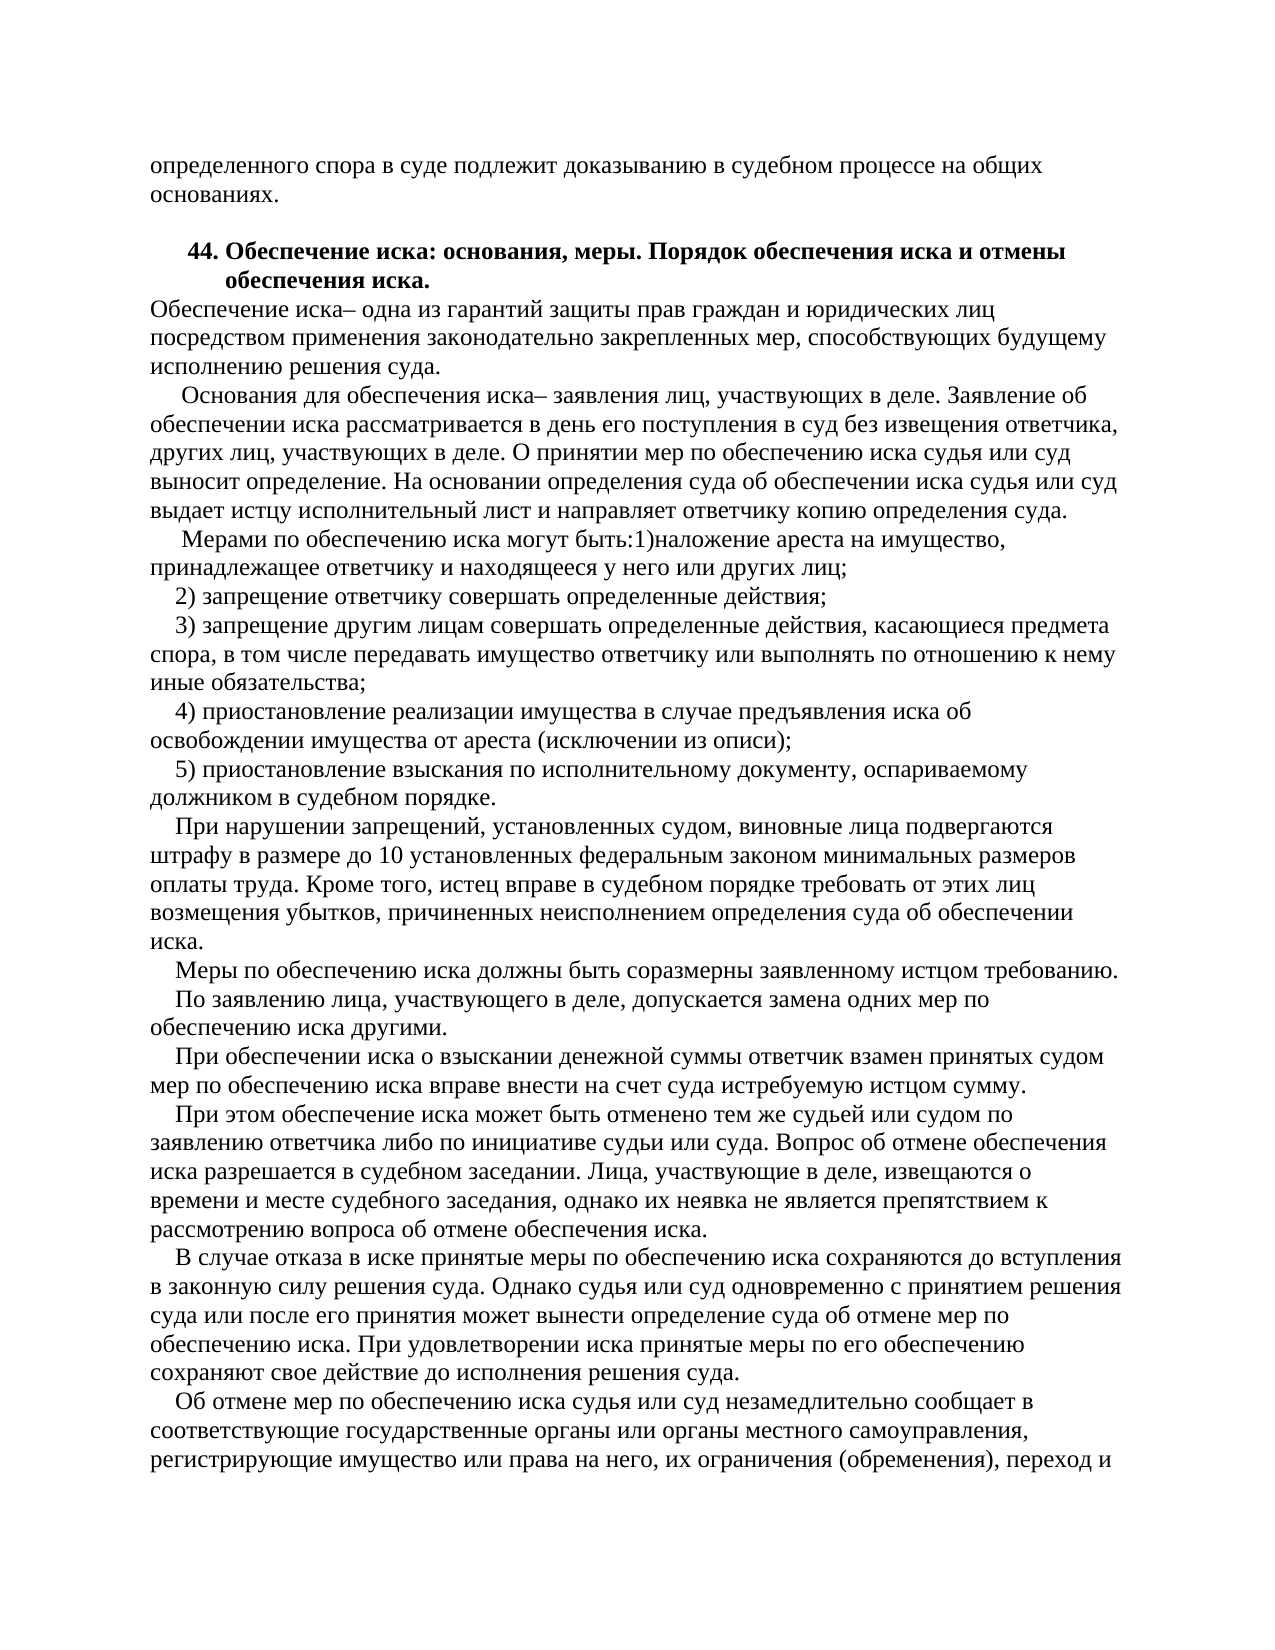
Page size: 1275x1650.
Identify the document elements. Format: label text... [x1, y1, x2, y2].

text При этом обеспечение иска может быть отменено тем же судьей или судом по заявлению ответчика либо по инициативе судьи или суда. Вопрос об отмене обеспечения иска разрешается в судебном заседании. Лица, участвующие в деле, извещаются о времени и месте судебного заседания, однако их неявка не является препятствием к рассмотрению вопроса об отмене обеспечения иска. [150, 1099, 1125, 1242]
text При обеспечении иска о взыскании денежной суммы ответчик взамен принятых судом мер по обеспечению иска вправе внести на счет суда истребуемую истцом сумму. [150, 1041, 1125, 1099]
text Меры по обеспечению иска должны быть соразмерны заявленному истцом требованию. [150, 955, 1125, 984]
text 2) запрещение ответчику совершать определенные действия; [150, 581, 1125, 610]
text По заявлению лица, участвующего в деле, допускается замена одних мер по обеспечению иска другими. [150, 984, 1125, 1041]
list Обеспечение иска: основания, меры. Порядок обеспечения иска и отмены обеспечения иска. [187, 236, 1125, 294]
text В случае отказа в иске принятые меры по обеспечению иска сохраняются до вступления в законную силу решения суда. Однако судья или суд одновременно с принятием решения суда или после его принятия может вынести определение суда об отмене мер по обеспечению иска. При удовлетворении иска принятые меры по его обеспечению сохраняют свое действие до исполнения решения суда. [150, 1242, 1125, 1386]
text 4) приостановление реализации имущества в случае предъявления иска об освобождении имущества от ареста (исключении из описи); [150, 696, 1125, 754]
text 3) запрещение другим лицам совершать определенные действия, касающиеся предмета спора, в том числе передавать имущество ответчику или выполнять по отношению к нему иные обязательства; [150, 610, 1125, 696]
text Обеспечение иска– одна из гарантий защиты прав граждан и юридических лиц посредством применения законодательно закрепленных мер, способствующих будущему исполнению решения суда. [150, 294, 1125, 380]
text При нарушении запрещений, установленных судом, виновные лица подвергаются штрафу в размере до 10 установленных федеральным законом минимальных размеров оплаты труда. Кроме того, истец вправе в судебном порядке требовать от этих лиц возмещения убытков, причиненных неисполнением определения суда об обеспечении иска. [150, 811, 1125, 955]
text Мерами по обеспечению иска могут быть:1)наложение ареста на имущество, принадлежащее ответчику и находящееся у него или других лиц; [150, 524, 1125, 581]
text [150, 150, 1125, 207]
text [150, 1386, 1125, 1472]
text Основания для обеспечения иска– заявления лиц, участвующих в деле. Заявление об обеспечении иска рассматривается в день его поступления в суд без извещения ответчика, других лиц, участвующих в деле. О принятии мер по обеспечению иска судья или суд выносит определение. На основании определения суда об обеспечении иска судья или суд выдает истцу исполнительный лист и направляет ответчику копию определения суда. [150, 380, 1125, 524]
text 5) приостановление взыскания по исполнительному документу, оспариваемому должником в судебном порядке. [150, 754, 1125, 811]
